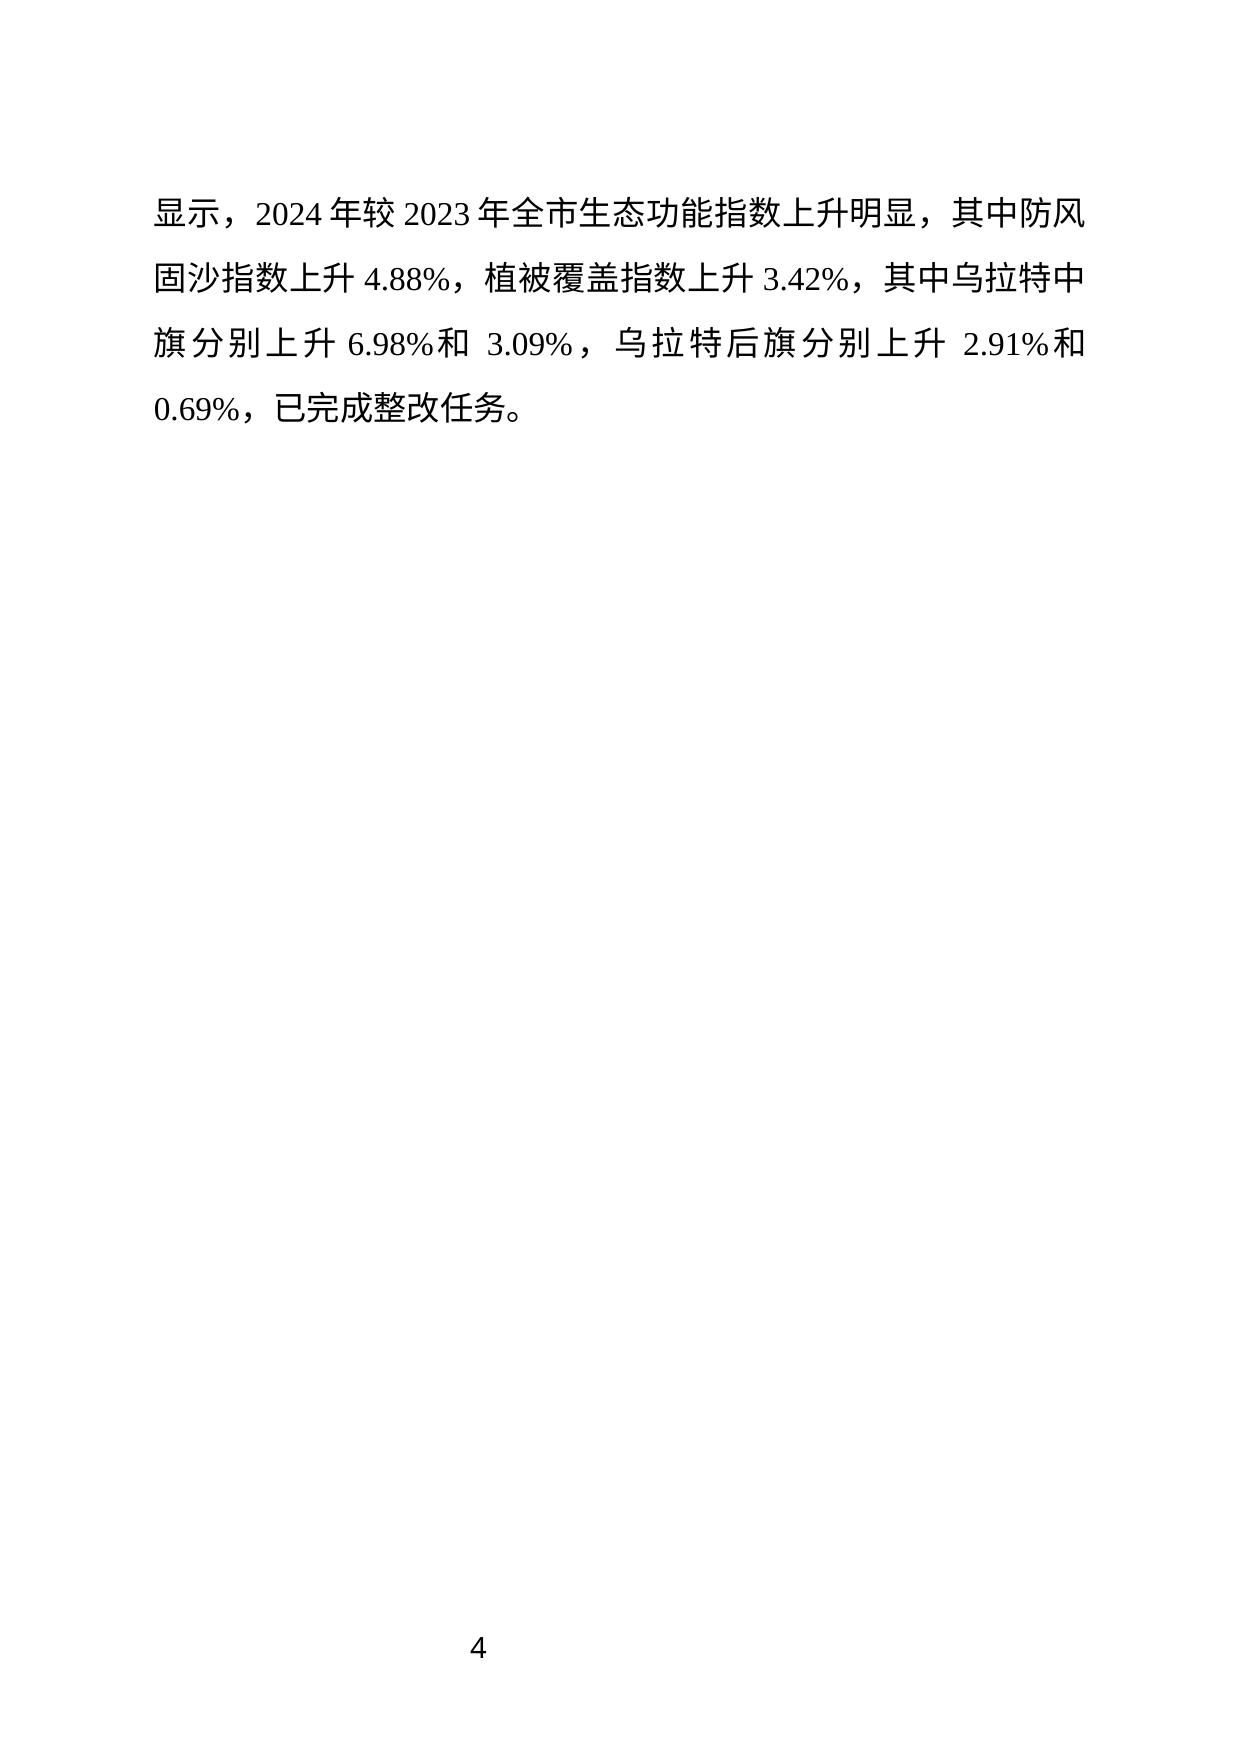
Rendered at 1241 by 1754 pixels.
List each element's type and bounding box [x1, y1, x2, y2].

text [153, 178, 1087, 438]
